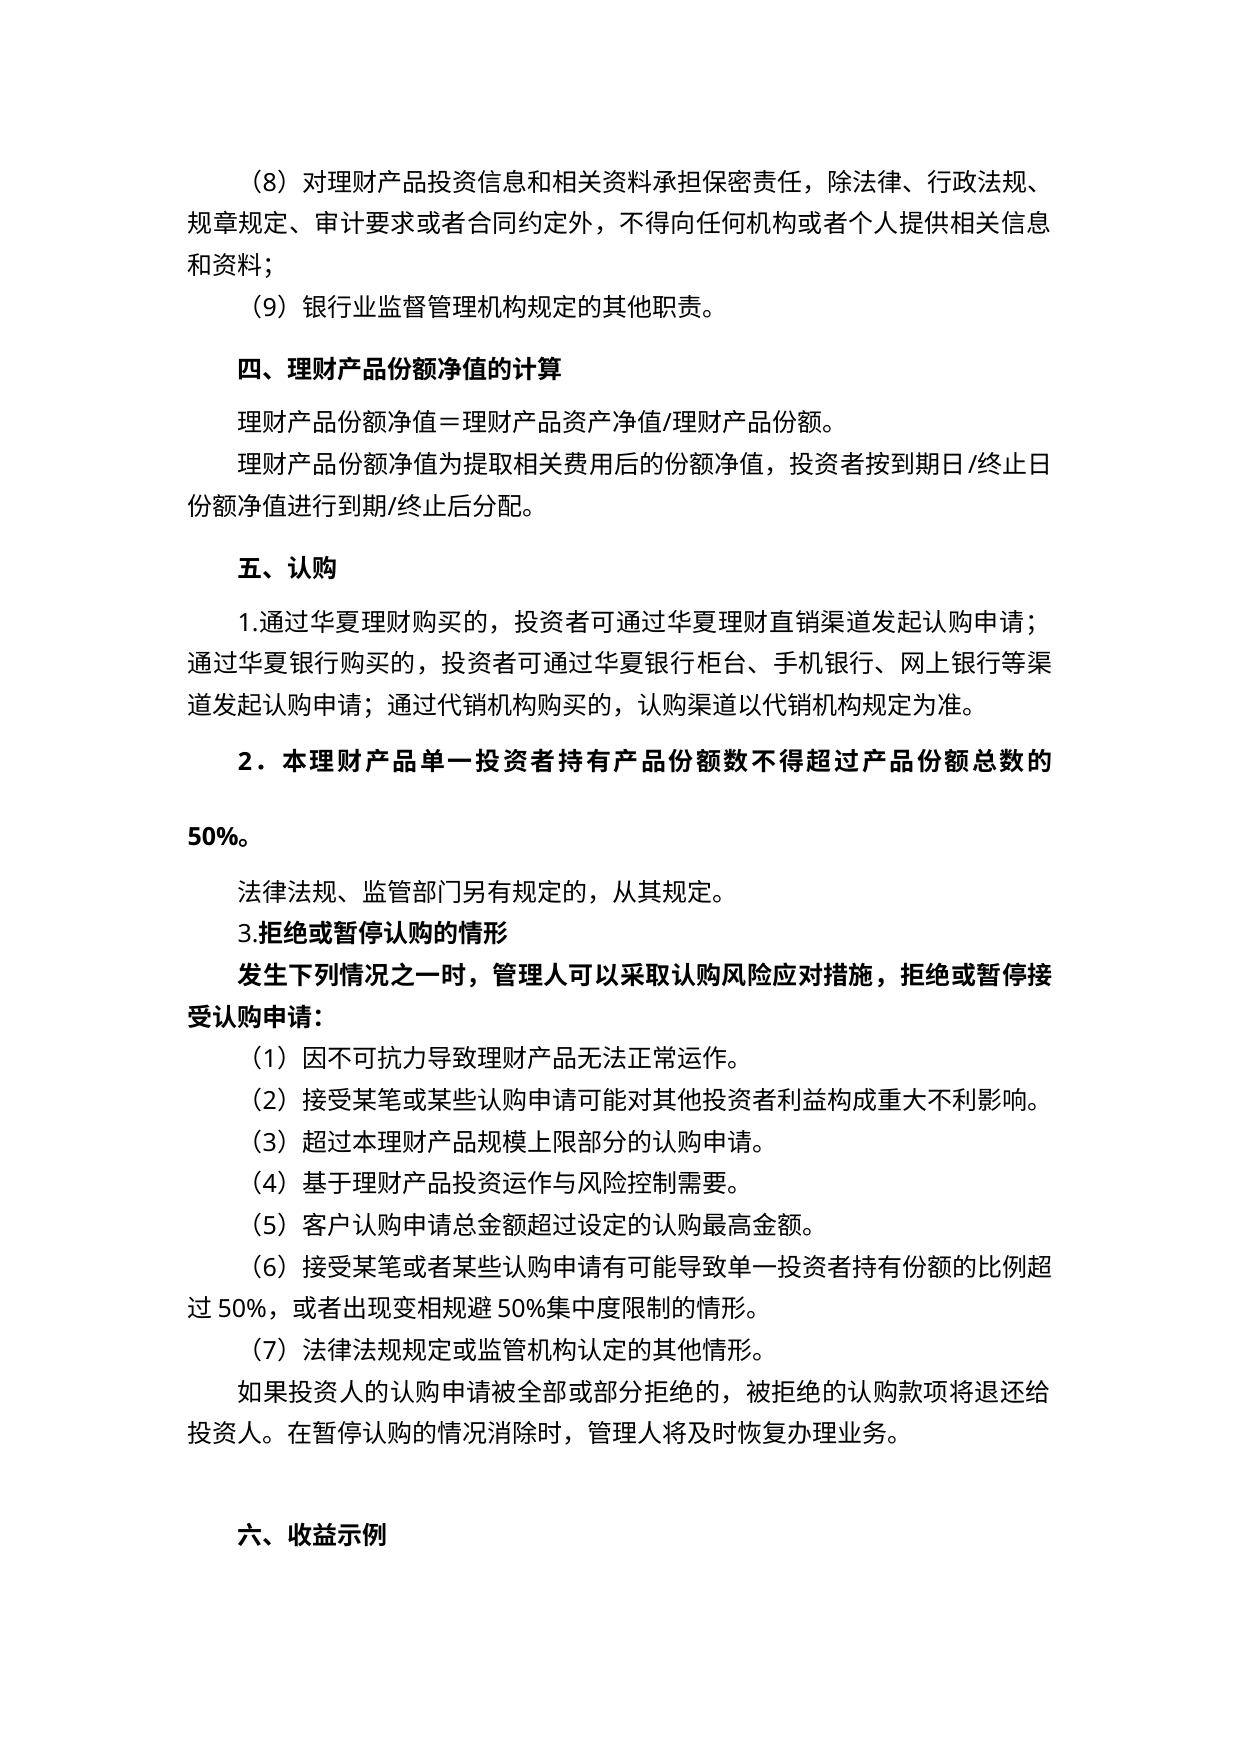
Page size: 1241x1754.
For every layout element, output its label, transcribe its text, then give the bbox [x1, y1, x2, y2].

text （2）接受某笔或某些认购申请可能对其他投资者利益构成重大不利影响。 [187, 1080, 1053, 1117]
text （5）客户认购申请总金额超过设定的认购最高金额。 [187, 1205, 1053, 1242]
text 发生下列情况之一时，管理人可以采取认购风险应对措施，拒绝或暂停接受认购申请： [187, 955, 1053, 1033]
text （3）超过本理财产品规模上限部分的认购申请。 [187, 1122, 1053, 1158]
text （1）因不可抗力导致理财产品无法正常运作。 [187, 1039, 1053, 1075]
text 2．本理财产品单一投资者持有产品份额数不得超过产品份额总数的50%。 [187, 727, 1053, 867]
text 四、理财产品份额净值的计算 [187, 345, 1053, 387]
text 理财产品份额净值＝理财产品资产净值/理财产品份额。 [187, 403, 1053, 439]
text 法律法规、监管部门另有规定的，从其规定。 [187, 872, 1053, 908]
text （6）接受某笔或者某些认购申请有可能导致单一投资者持有份额的比例超过50%，或者出现变相规避50%集中度限制的情形。 [187, 1247, 1053, 1325]
text 3.拒绝或暂停认购的情形 [187, 914, 1053, 950]
text 五、认购 [187, 544, 1053, 586]
text （4）基于理财产品投资运作与风险控制需要。 [187, 1164, 1053, 1200]
text 理财产品份额净值为提取相关费用后的份额净值，投资者按到期日/终止日份额净值进行到期/终止后分配。 [187, 444, 1053, 522]
text （9）银行业监督管理机构规定的其他职责。 [187, 287, 1053, 323]
text （8）对理财产品投资信息和相关资料承担保密责任，除法律、行政法规、规章规定、审计要求或者合同约定外，不得向任何机构或者个人提供相关信息和资料； [187, 162, 1053, 282]
text （7）法律法规规定或监管机构认定的其他情形。 [187, 1330, 1053, 1367]
text 六、收益示例 [187, 1511, 1053, 1552]
text 如果投资人的认购申请被全部或部分拒绝的，被拒绝的认购款项将退还给投资人。在暂停认购的情况消除时，管理人将及时恢复办理业务。 [187, 1372, 1053, 1450]
text 1.通过华夏理财购买的，投资者可通过华夏理财直销渠道发起认购申请；通过华夏银行购买的，投资者可通过华夏银行柜台、手机银行、网上银行等渠道发起认购申请；通过代销机构购买的，认购渠道以代销机构规定为准。 [187, 602, 1053, 722]
